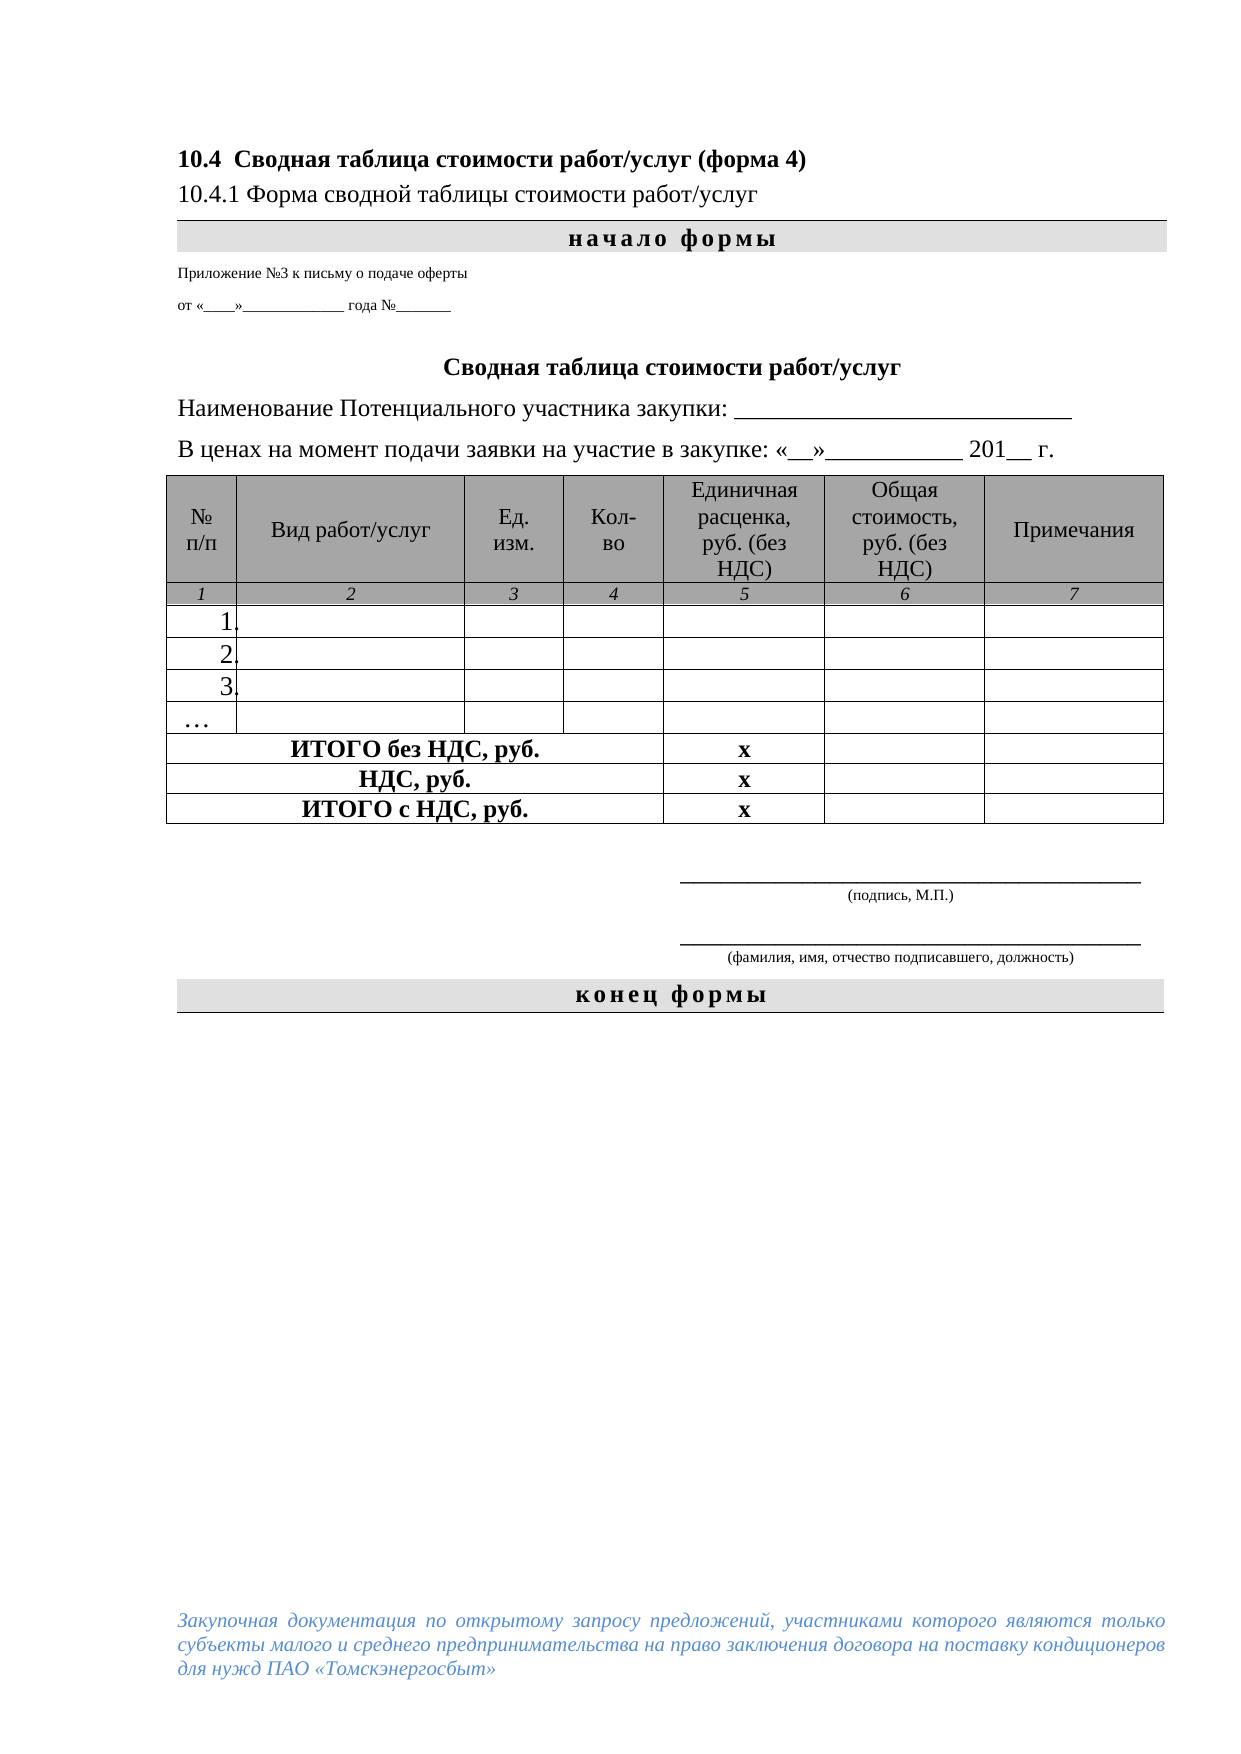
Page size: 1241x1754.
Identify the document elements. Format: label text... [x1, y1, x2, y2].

table_cell [985, 670, 1163, 701]
table_cell 2 [237, 583, 464, 604]
table_cell [985, 764, 1163, 793]
table_cell 1 [167, 583, 236, 604]
table_cell [825, 794, 984, 823]
text Наименование Потенциального участника закупки: ___________________________ [177, 393, 1167, 422]
table_cell [237, 702, 464, 733]
table_cell [825, 606, 984, 637]
table_cell [985, 606, 1163, 637]
table_cell __________________________________ (фамилия, имя, отчество подписавшего, должность) [650, 917, 1152, 979]
table_cell [465, 670, 563, 701]
table_cell [465, 638, 563, 669]
table_cell [564, 638, 663, 669]
table_cell 5 [664, 583, 824, 604]
table_cell [985, 734, 1163, 763]
text В ценах на момент подачи заявки на участие в закупке: «__»___________ 201__ г. [177, 434, 1167, 463]
table_header Кол-во [564, 476, 663, 582]
table_header __________________________________ (подпись, М.П.) [650, 824, 1152, 917]
table_cell [237, 606, 464, 637]
table_cell [465, 606, 563, 637]
table_cell [167, 670, 236, 701]
table_cell … [167, 702, 236, 733]
table_cell х [664, 734, 824, 763]
text 10.4.1 Форма сводной таблицы стоимости работ/услуг [177, 179, 1167, 207]
table_cell [664, 702, 824, 733]
table_header Ед. изм. [465, 476, 563, 582]
table_cell [825, 670, 984, 701]
table_cell [167, 606, 236, 637]
text Приложение №3 к письму о подаче оферты от «____»_____________ года №_______ [177, 264, 1167, 327]
table_cell [564, 606, 663, 637]
table_cell [985, 638, 1163, 669]
table_cell [664, 638, 824, 669]
table_cell НДС, руб. [167, 764, 663, 793]
table_cell [237, 638, 464, 669]
table_cell 3 [465, 583, 563, 604]
table_header Единичная расценка, руб. (без НДС) [664, 476, 824, 582]
table_cell [985, 794, 1163, 823]
text конец формы [177, 979, 1164, 1012]
table_cell [985, 702, 1163, 733]
text начало формы [177, 221, 1167, 252]
table_cell [664, 606, 824, 637]
table_header Общая стоимость, руб. (без НДС) [825, 476, 984, 582]
table_cell [237, 670, 464, 701]
table_cell х [664, 764, 824, 793]
table_header № п/п [167, 476, 236, 582]
table_cell х [664, 794, 824, 823]
table_header Примечания [985, 476, 1163, 582]
table_cell [167, 638, 236, 669]
table_cell [564, 702, 663, 733]
table_cell [664, 670, 824, 701]
table_cell [825, 764, 984, 793]
table_cell ИТОГО с НДС, руб. [167, 794, 663, 823]
table_header Вид работ/услуг [237, 476, 464, 582]
table_cell 7 [985, 583, 1163, 604]
table_cell [825, 734, 984, 763]
table_cell [564, 670, 663, 701]
text Сводная таблица стоимости работ/услуг [177, 352, 1167, 380]
table_cell [825, 638, 984, 669]
table_cell 6 [825, 583, 984, 604]
table_cell 4 [564, 583, 663, 604]
table_cell [825, 702, 984, 733]
text 10.4 Сводная таблица стоимости работ/услуг (форма 4) [177, 144, 1167, 172]
table_cell ИТОГО без НДС, руб. [167, 734, 663, 763]
table_cell [465, 702, 563, 733]
